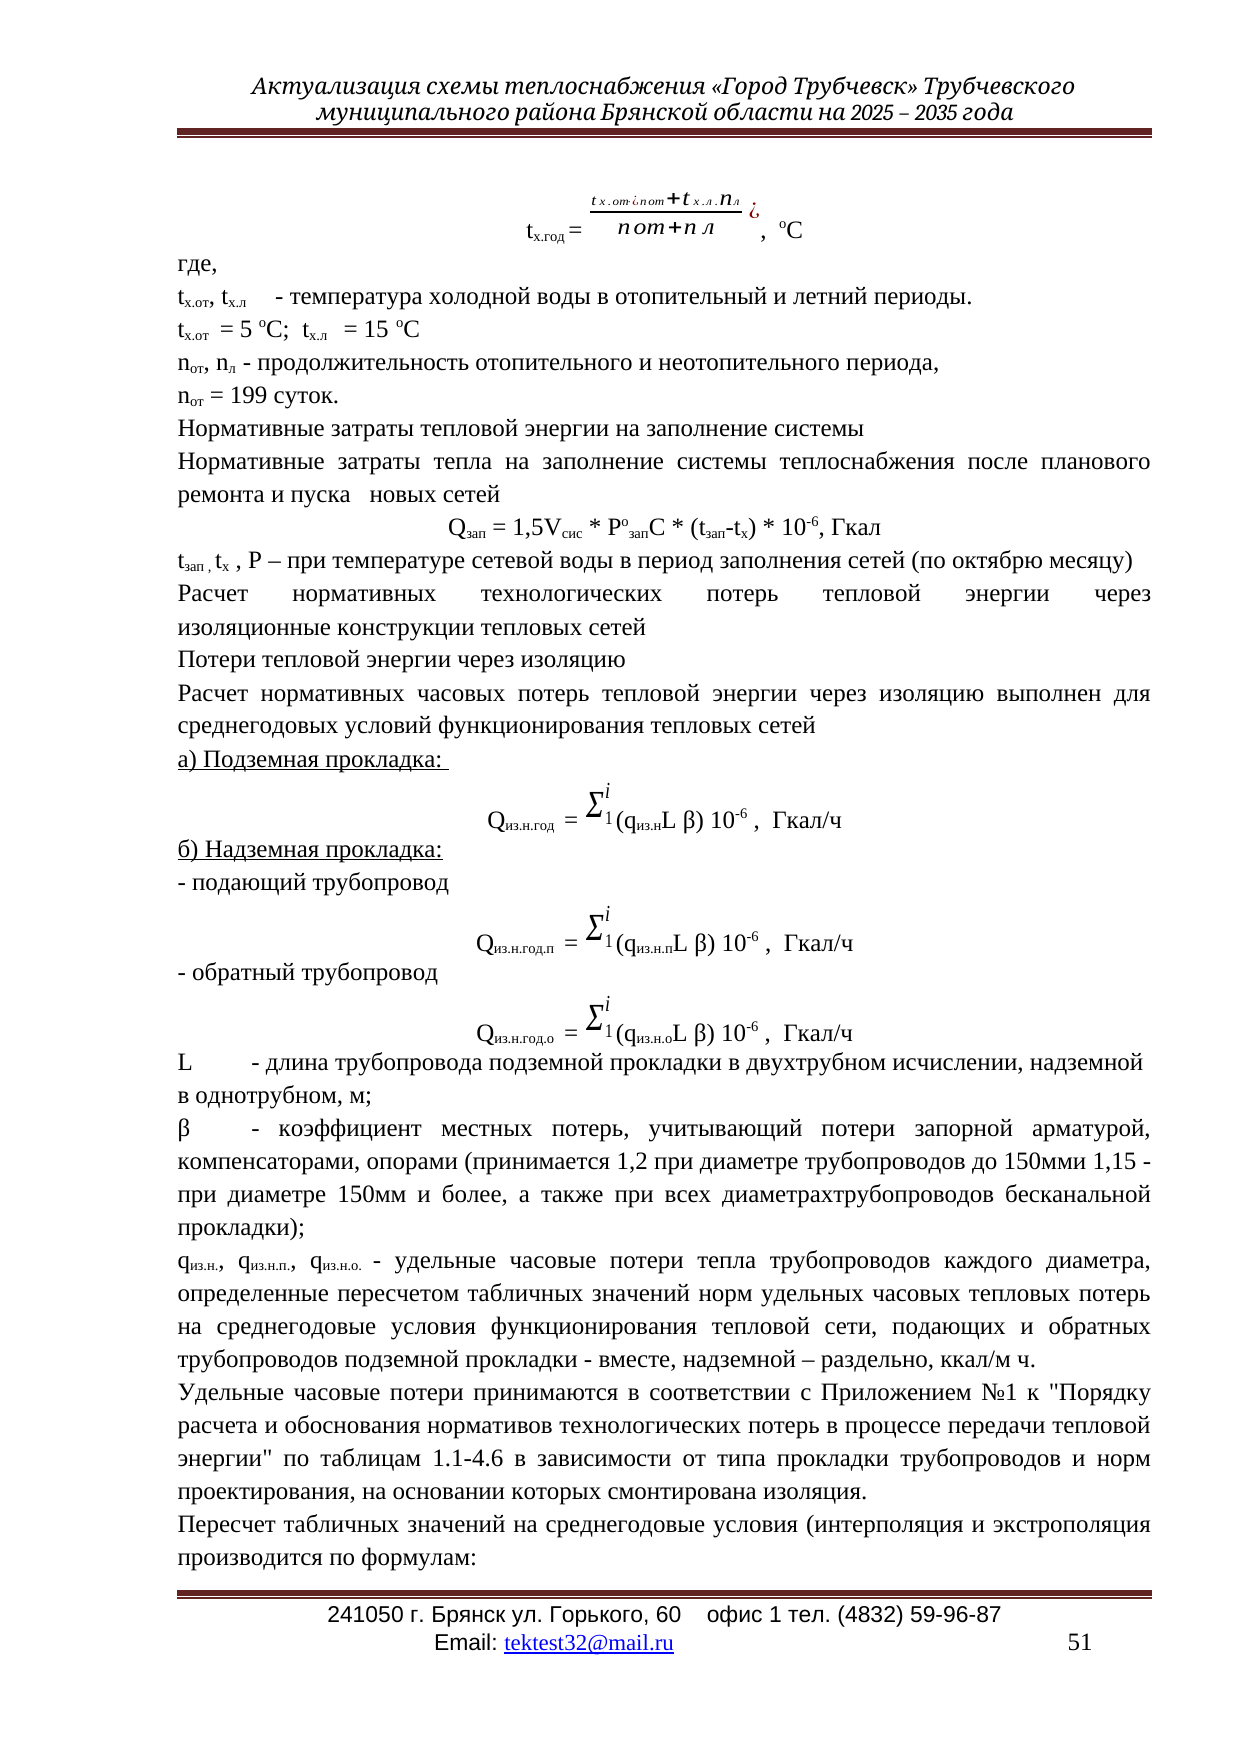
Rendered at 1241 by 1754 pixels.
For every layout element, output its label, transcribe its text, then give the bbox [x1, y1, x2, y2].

list Qиз.н.год = (qиз.нL β) 10-6 , Гкал/ч [177, 777, 1152, 834]
list Qзап = 1,5Vсис * РозапС * (tзап-tх) * 10-6, Гкал [177, 512, 1152, 541]
list Нормативные затраты тепла на заполнение системы теплоснабжения после планового ремонта и пуска новых сетей [177, 446, 1152, 508]
list tх.год = , оС [177, 171, 1152, 244]
list б) Надземная прокладка: [177, 834, 1152, 862]
list Qиз.н.год.п = (qиз.н.пL β) 10-6 , Гкал/ч [177, 900, 1152, 957]
list Пересчет табличных значений на среднегодовые условия (интерполяция и экстрополяция производится по формулам: [177, 1509, 1152, 1571]
list Qиз.н.год.о = (qиз.н.оL β) 10-6 , Гкал/ч [177, 990, 1152, 1047]
list tх.от, tх.л - температура холодной воды в отопительный и летний периоды. [177, 281, 1152, 310]
list Нормативные затраты тепловой энергии на заполнение системы [177, 413, 1152, 442]
list qиз.н., qиз.н.п., qиз.н.о. - удельные часовые потери тепла трубопроводов каждого диаметра, определенные пересчетом табличных значений норм удельных часовых тепловых потерь на среднегодовые условия функционирования тепловой сети, подающих и обратных трубопроводов подземной прокладки - вместе, надземной – раздельно, ккал/м ч. [177, 1245, 1152, 1373]
list L - длина трубопровода подземной прокладки в двухтрубном исчислении, надземной в однотрубном, м; [177, 1047, 1152, 1108]
list nот = 199 суток. [177, 380, 1152, 409]
list - подающий трубопровод [177, 867, 1152, 895]
list Потери тепловой энергии через изоляцию [177, 644, 1152, 673]
list - обратный трубопровод [177, 957, 1152, 985]
list nот, nл - продолжительность отопительного и неотопительного периода, [177, 347, 1152, 376]
list Расчет нормативных технологических потерь тепловой энергии через изоляционные конструкции тепловых сетей [177, 578, 1152, 640]
list Удельные часовые потери принимаются в соответствии с Приложением №1 к "Порядку расчета и обоснования нормативов технологических потерь в процессе передачи тепловой энергии" по таблицам 1.1-4.6 в зависимости от типа прокладки трубопроводов и норм проектирования, на основании которых смонтирована изоляция. [177, 1377, 1152, 1505]
list Расчет нормативных часовых потерь тепловой энергии через изоляцию выполнен для среднегодовых условий функционирования тепловых сетей [177, 678, 1152, 739]
list tзап , tх , Р – при температуре сетевой воды в период заполнения сетей (по октябрю месяцу) [177, 546, 1152, 574]
list β - коэффициент местных потерь, учитывающий потери запорной арматурой, компенсаторами, опорами (принимается 1,2 при диаметре трубопроводов до 150мми 1,15 - при диаметре 150мм и более, а также при всех диаметрахтрубопроводов бесканальной прокладки); [177, 1113, 1152, 1241]
list tх.от = 5 оС; tх.л = 15 оС [177, 314, 1152, 343]
list а) Подземная прокладка: [177, 744, 1152, 772]
list где, [177, 248, 1152, 277]
